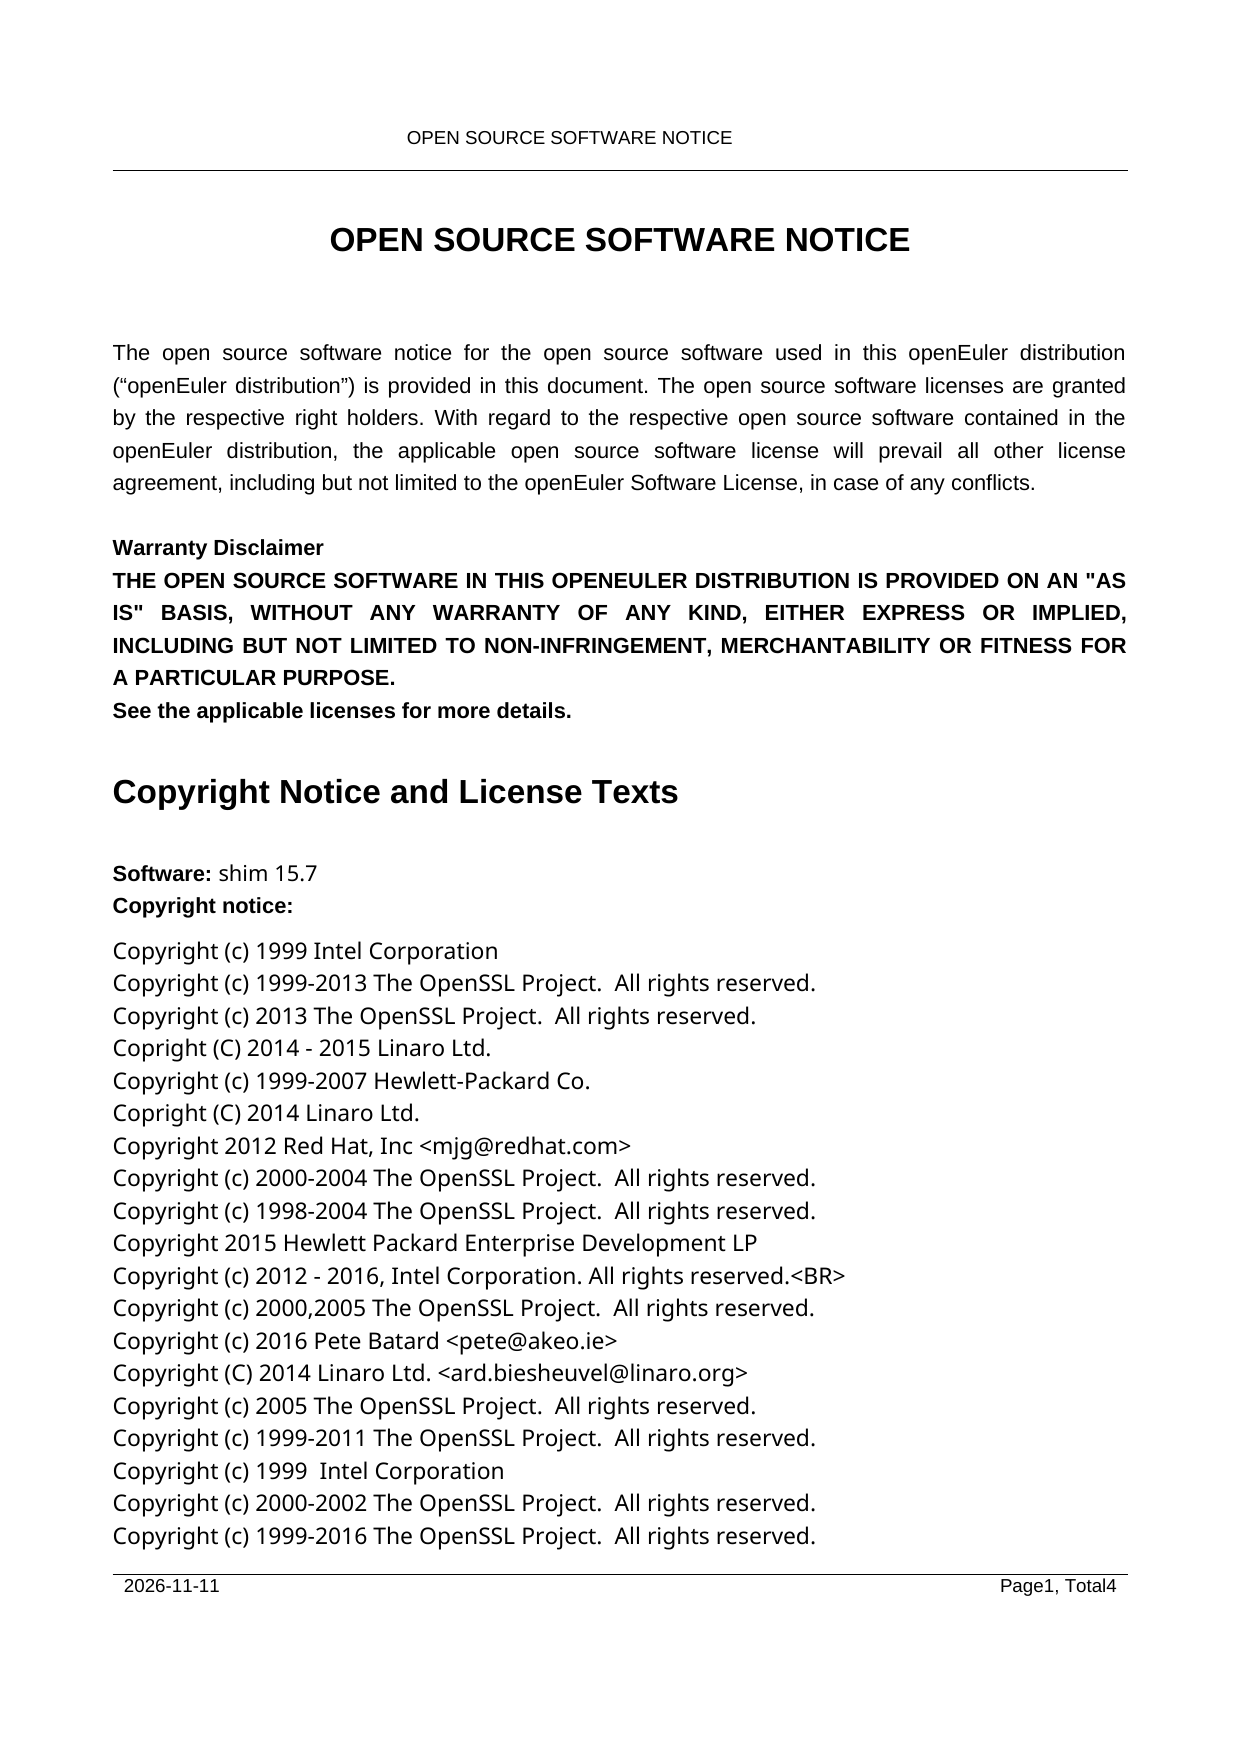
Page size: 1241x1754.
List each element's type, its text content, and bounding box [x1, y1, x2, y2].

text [112, 934, 1128, 1551]
title Software: shim 15.7 [112, 856, 1128, 889]
text Copyright notice: [112, 889, 1128, 921]
text Warranty Disclaimer [112, 531, 1128, 564]
text THE OPEN SOURCE SOFTWARE IN THIS OPENEULER DISTRIBUTION IS PROVIDED ON AN "AS IS" BASIS, WITHOUT ANY WARRANTY OF ANY KIND, EITHER EXPRESS OR IMPLIED, INCLUDING BUT NOT LIMITED TO NON-INFRINGEMENT, MERCHANTABILITY OR FITNESS FOR A PARTICULAR PURPOSE. See the applicable licenses for more details. [112, 564, 1128, 726]
text Copyright Notice and License Texts [112, 759, 1128, 824]
text The open source software notice for the open source software used in this openEuler distribution (“openEuler distribution”) is provided in this document. The open source software licenses are granted by the respective right holders. With regard to the respective open source software contained in the openEuler distribution, the applicable open source software license will prevail all other license agreement, including but not limited to the openEuler Software License, in case of any conflicts. [112, 336, 1128, 499]
text OPEN SOURCE SOFTWARE NOTICE [112, 206, 1128, 271]
